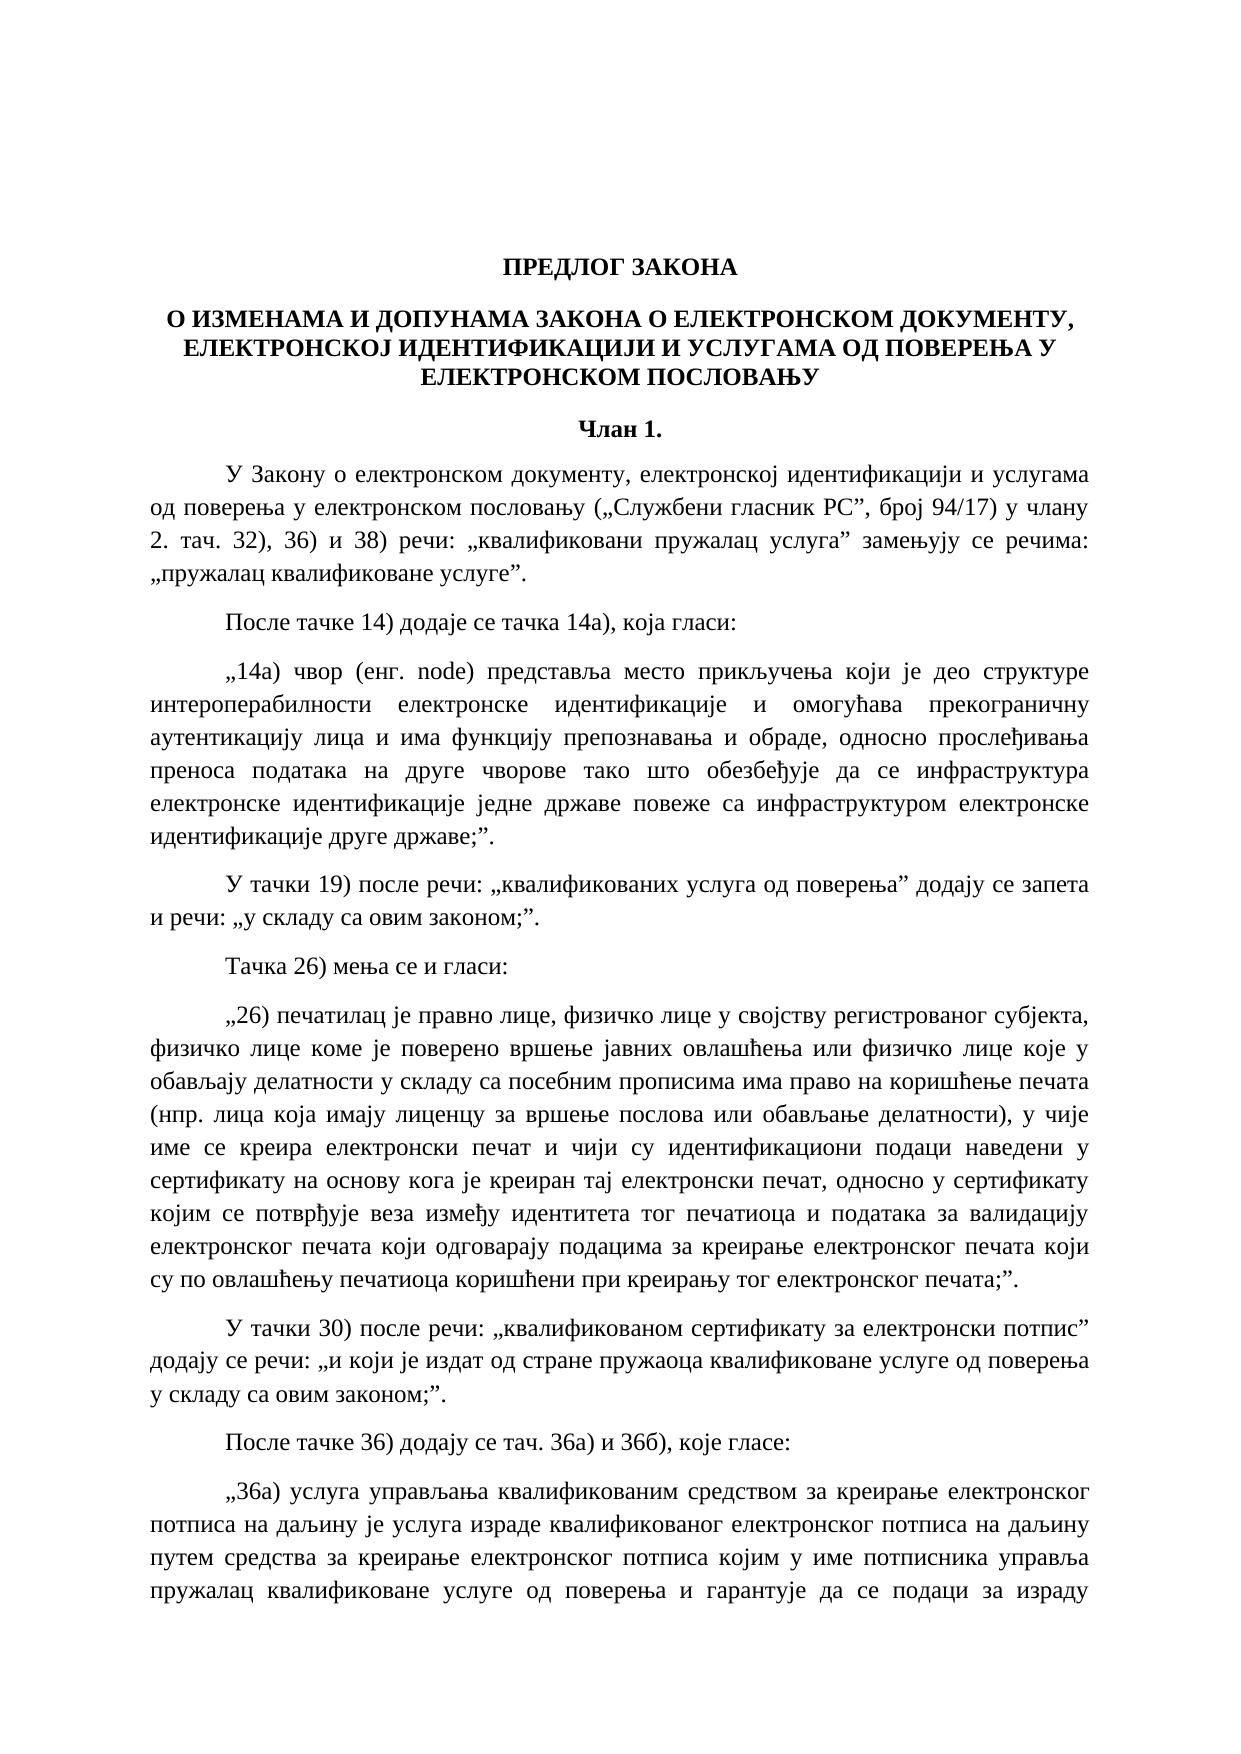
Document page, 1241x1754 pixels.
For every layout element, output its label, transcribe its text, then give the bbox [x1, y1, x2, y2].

text Тачка 26) мења се и гласи: [150, 951, 1090, 980]
text О ИЗМЕНАМА И ДОПУНАМА ЗАКОНА О ЕЛЕКТРОНСКОМ ДОКУМЕНТУ, ЕЛЕКТРОНСКОЈ ИДЕНТИФИКАЦИЈИ И УСЛУГАМА ОД ПОВЕРЕЊА У ЕЛЕКТРОНСКОМ ПОСЛОВАЊУ [150, 304, 1090, 390]
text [150, 1476, 1090, 1604]
text ПРЕДЛОГ ЗАКОНА [150, 252, 1090, 281]
text У тачки 19) после речи: „квалификованих услуга од поверења” додају се запета и речи: „у складу са овим законом;”. [150, 869, 1090, 931]
text У Закону о електронском документу, електронској идентификацији и услугама од поверења у електронском пословању („Службени гласник РС”, број 94/17) у члану 2. тач. 32), 36) и 38) речи: „квалификовани пружалац услуга” замењују се речима: „пружалац квалификоване услуге”. [150, 459, 1090, 587]
text После тачке 36) додају се тач. 36а) и 36б), које гласе: [150, 1427, 1090, 1456]
text У тачки 30) после речи: „квалификованом сертификату за електронски потпис” додају се речи: „и који је издат од стране пружаоца квалификоване услуге од поверења у складу са овим законом;”. [150, 1313, 1090, 1407]
text После тачке 14) додаје се тачка 14а), која гласи: [150, 607, 1090, 636]
text Члан 1. [150, 414, 1090, 443]
text „14а) чвор (енг. node) представља место прикључења који је део структуре интероперабилности електронске идентификације и омогућава прекограничну аутентикацију лица и има функцију препознавања и обраде, односно прослеђивања преноса података на друге чворове тако што обезбеђује да се инфраструктура електронске идентификације једне државе повеже са инфраструктуром електронске идентификације друге државе;”. [150, 656, 1090, 849]
text „26) печатилац је правно лице, физичко лице у својству регистрованог субјекта, физичко лице коме је поверено вршење јавних овлашћења или физичко лице које у обављају делатности у складу са посебним прописима има право на коришћење печата (нпр. лица која имају лиценцу за вршење послова или обављање делатности), у чије име се креира електронски печат и чији су идентификациони подаци наведени у сертификату на основу кога је креиран тај електронски печат, односно у сертификату којим се потврђује веза између идентитета тог печатиоца и података за валидацију електронског печата који одговарају подацима за креирање електронског печата који су по овлашћењу печатиоца коришћени при креирању тог електронског печата;”. [150, 1000, 1090, 1293]
